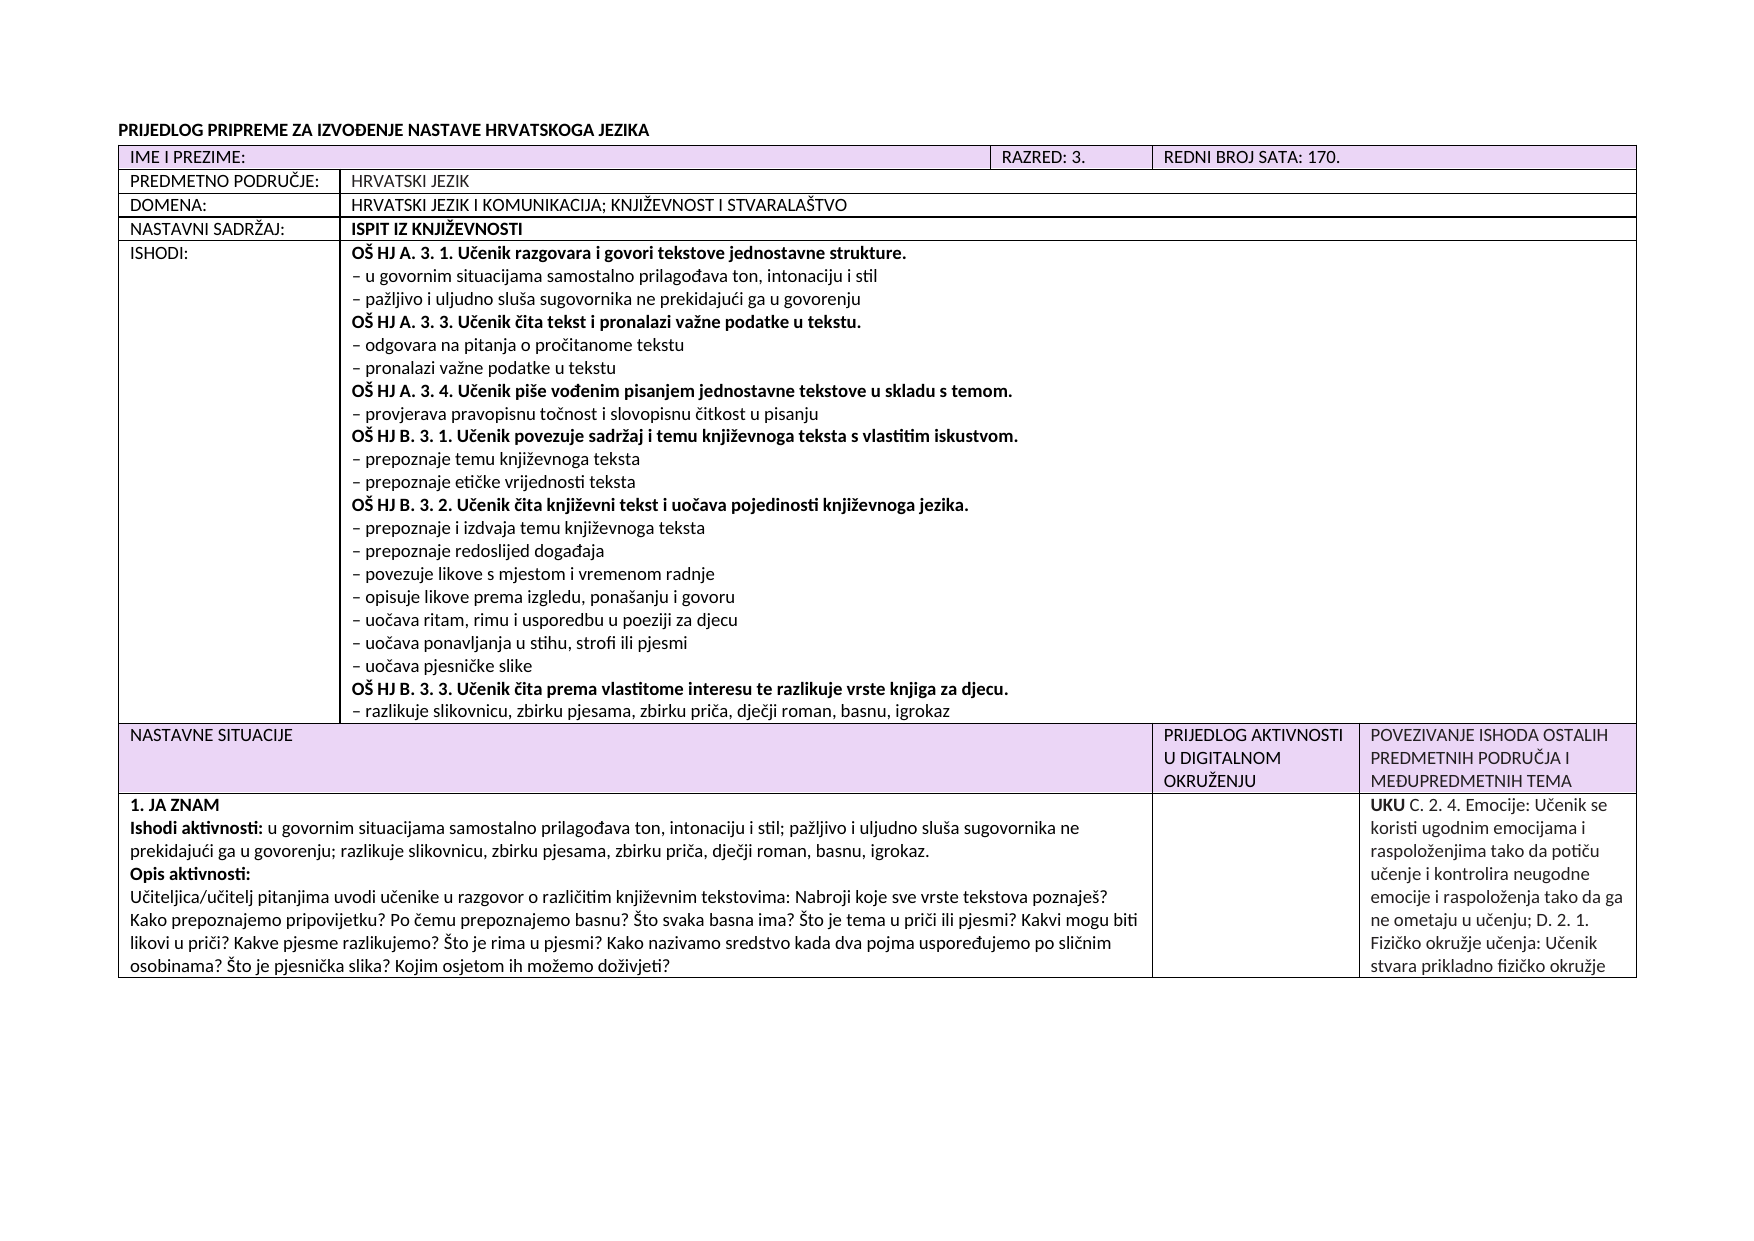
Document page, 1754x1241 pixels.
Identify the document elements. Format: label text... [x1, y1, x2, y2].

table_cell [1153, 794, 1359, 977]
table_header RAZRED: 3. [991, 146, 1152, 168]
table_cell DOMENA: [119, 194, 339, 216]
table_cell PREDMETNO PODRUČJE: [119, 170, 339, 192]
table_cell NASTAVNI SADRŽAJ: [119, 218, 339, 240]
table_cell ISHODI: [119, 241, 339, 723]
table_cell HRVATSKI JEZIK I KOMUNIKACIJA; KNJIŽEVNOST I STVARALAŠTVO [341, 194, 1636, 216]
table_cell POVEZIVANJE ISHODA OSTALIH PREDMETNIH PODRUČJA I MEĐUPREDMETNIH TEMA [1360, 724, 1636, 792]
table_header IME I PREZIME: [119, 146, 990, 168]
table_cell OŠ HJ A. 3. 1. Učenik razgovara i govori tekstove jednostavne strukture. – u govornim situacijama samostalno prilagođava ton, intonaciju i stil – pažljivo i uljudno sluša sugovornika ne prekidajući ga u govorenju OŠ HJ A. 3. 3. Učenik čita tekst i pronalazi važne podatke u tekstu. – odgovara na pitanja o pročitanome tekstu – pronalazi važne podatke u tekstu OŠ HJ A. 3. 4. Učenik piše vođenim pisanjem jednostavne tekstove u skladu s temom. – provjerava pravopisnu točnost i slovopisnu čitkost u pisanju OŠ HJ B. 3. 1. Učenik povezuje sadržaj i temu književnoga teksta s vlastitim iskustvom. – prepoznaje temu književnoga teksta – prepoznaje etičke vrijednosti teksta OŠ HJ B. 3. 2. Učenik čita književni tekst i uočava pojedinosti književnoga jezika. – prepoznaje i izdvaja temu književnoga teksta – prepoznaje redoslijed događaja – povezuje likove s mjestom i vremenom radnje – opisuje likove prema izgledu, ponašanju i govoru – uočava ritam, rimu i usporedbu u poeziji za djecu – uočava ponavljanja u stihu, strofi ili pjesmi – uočava pjesničke slike OŠ HJ B. 3. 3. Učenik čita prema vlastitome interesu te razlikuje vrste knjiga za djecu. – razlikuje slikovnicu, zbirku pjesama, zbirku priča, dječji roman, basnu, igrokaz [341, 241, 1636, 723]
table_cell NASTAVNE SITUACIJE [119, 724, 1152, 792]
text PRIJEDLOG PRIPREME ZA IZVOĐENJE NASTAVE HRVATSKOGA JEZIKA [118, 118, 1636, 141]
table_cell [1360, 794, 1636, 977]
table_header REDNI BROJ SATA: 170. [1153, 146, 1636, 168]
table_cell HRVATSKI JEZIK [341, 170, 1636, 192]
table_cell 1. JA ZNAM Ishodi aktivnosti: u govornim situacijama samostalno prilagođava ton, intonaciju i stil; pažljivo i uljudno sluša sugovornika ne prekidajući ga u govorenju; razlikuje slikovnicu, zbirku pjesama, zbirku priča, dječji roman, basnu, igrokaz. Opis aktivnosti: Učiteljica/učitelj pitanjima uvodi učenike u razgovor o različitim književnim tekstovima: Nabroji koje sve vrste tekstova poznaješ? Kako prepoznajemo pripovijetku? Po čemu prepoznajemo basnu? Što svaka basna ima? Što je tema u priči ili pjesmi? Kakvi mogu biti likovi u priči? Kakve pjesme razlikujemo? Što je rima u pjesmi? Kako nazivamo sredstvo kada dva pojma uspoređujemo po sličnim osobinama? Što je pjesnička slika? Kojim osjetom ih možemo doživjeti? [119, 794, 1152, 977]
table_cell ISPIT IZ KNJIŽEVNOSTI [341, 218, 1636, 240]
table_cell PRIJEDLOG AKTIVNOSTI U DIGITALNOM OKRUŽENJU [1153, 724, 1359, 792]
